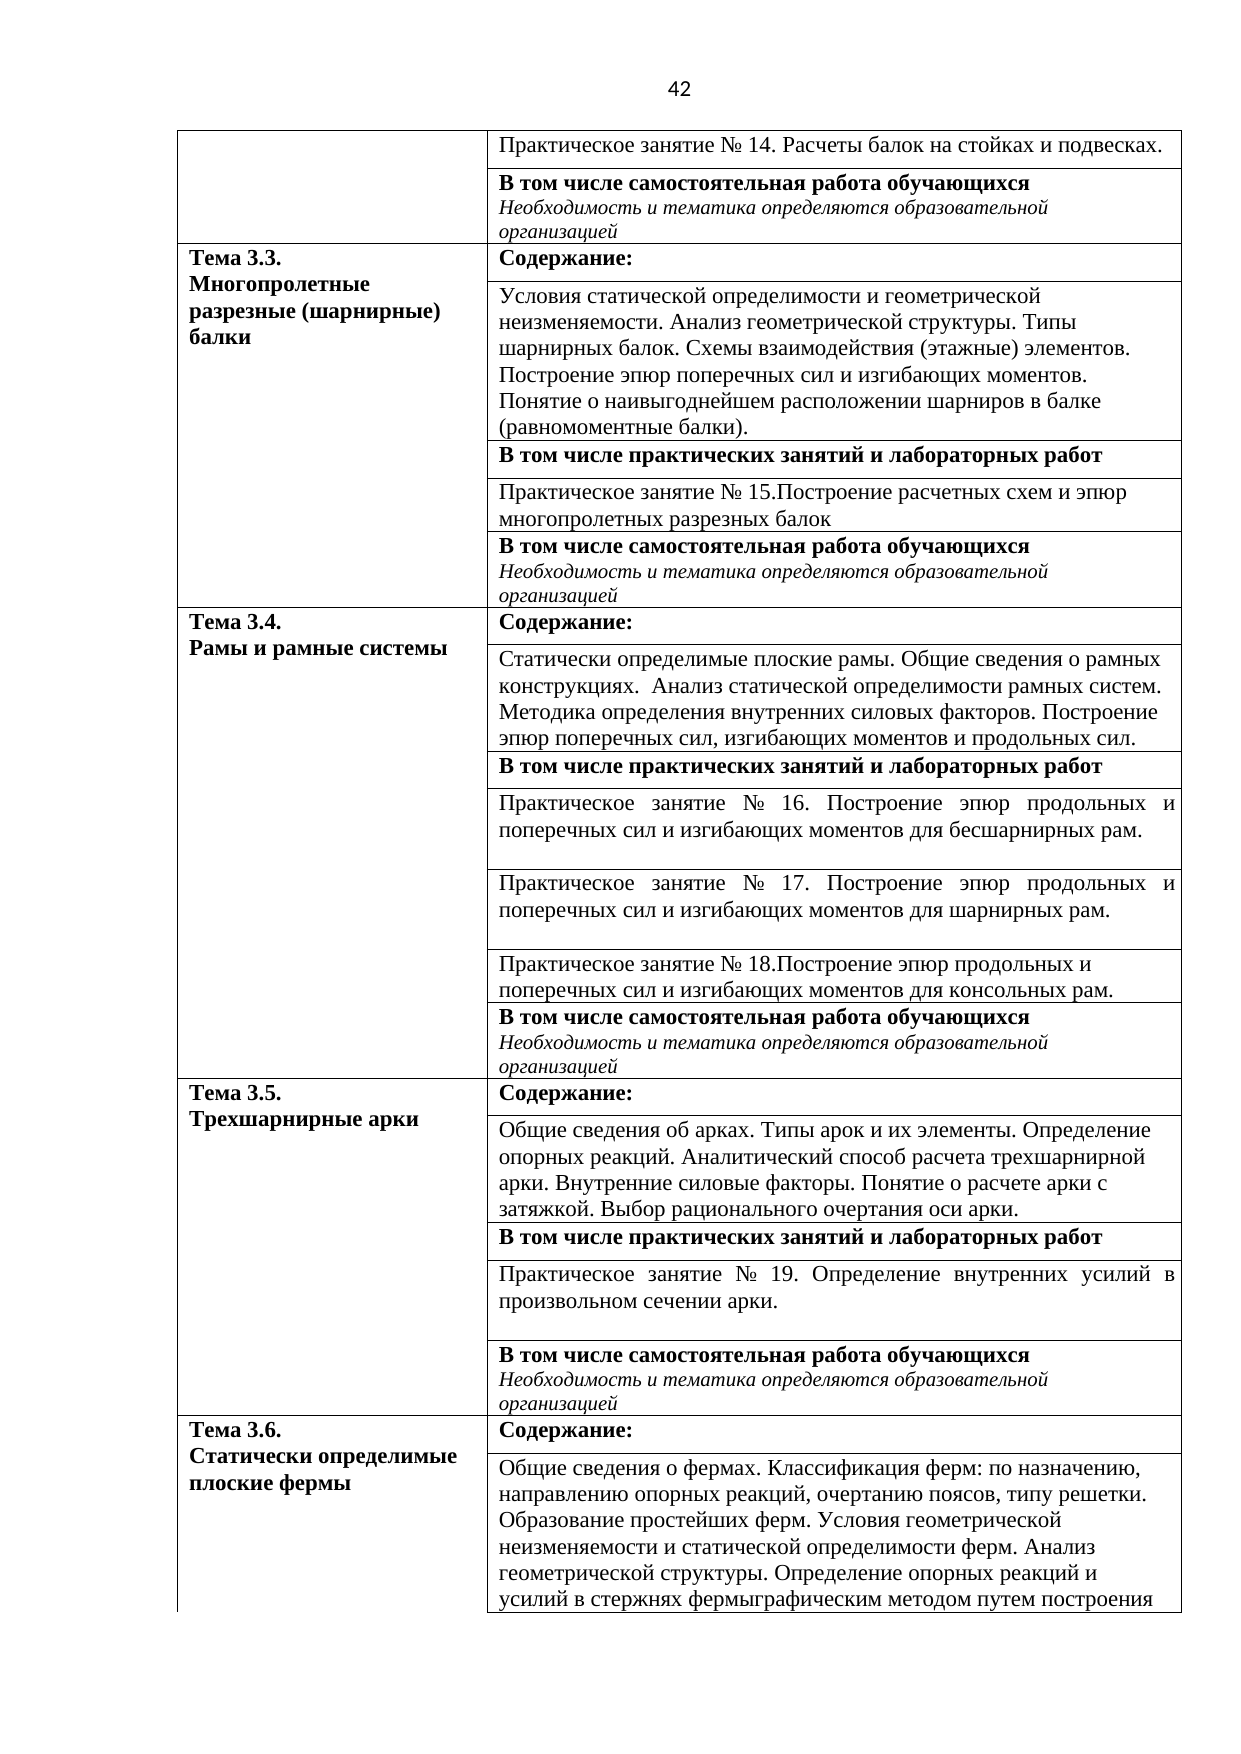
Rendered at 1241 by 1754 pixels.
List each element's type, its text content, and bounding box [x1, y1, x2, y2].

table_cell Тема 3.3. Многопролетные разрезные (шарнирные) балки [178, 244, 487, 607]
table_cell Практическое занятие № 14. Расчеты балок на стойках и подвесках. [488, 131, 1181, 167]
table_cell Статически определимые плоские рамы. Общие сведения о рамных конструкциях. Анализ статической определимости рамных систем. Методика определения внутренних силовых факторов. Построение эпюр поперечных сил, изгибающих моментов и продольных сил. [488, 645, 1181, 751]
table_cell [488, 1454, 1181, 1612]
table_cell Практическое занятие № 18.Построение эпюр продольных и поперечных сил и изгибающих моментов для консольных рам. [488, 950, 1181, 1002]
table_cell В том числе самостоятельная работа обучающихся Необходимость и тематика определяются образовательной организацией [488, 532, 1181, 607]
table_cell Общие сведения об арках. Типы арок и их элементы. Определение опорных реакций. Аналитический способ расчета трехшарнирной арки. Внутренние силовые факторы. Понятие о расчете арки с затяжкой. Выбор рационального очертания оси арки. [488, 1116, 1181, 1222]
table_cell Тема 3.6. Статически определимые плоские фермы [178, 1416, 487, 1612]
table_cell В том числе самостоятельная работа обучающихся Необходимость и тематика определяются образовательной организацией [488, 1003, 1181, 1078]
table_cell Практическое занятие № 16. Построение эпюр продольных и поперечных сил и изгибающих моментов для бесшарнирных рам. [488, 789, 1181, 868]
table_cell В том числе самостоятельная работа обучающихся Необходимость и тематика определяются образовательной организацией [488, 169, 1181, 243]
table_cell Тема 3.4. Рамы и рамные системы [178, 608, 487, 1078]
table_cell В том числе практических занятий и лабораторных работ [488, 1223, 1181, 1259]
table_cell Содержание: [488, 244, 1181, 281]
table_cell Условия статической определимости и геометрической неизменяемости. Анализ геометрической структуры. Типы шарнирных балок. Схемы взаимодействия (этажные) элементов. Построение эпюр поперечных сил и изгибающих моментов. Понятие о наивыгоднейшем расположении шарниров в балке (равномоментные балки). [488, 282, 1181, 440]
table_cell В том числе практических занятий и лабораторных работ [488, 441, 1181, 477]
table_cell В том числе практических занятий и лабораторных работ [488, 752, 1181, 788]
table_cell Содержание: [488, 1079, 1181, 1115]
table_cell Тема 3.5. Трехшарнирные арки [178, 1079, 487, 1415]
table_cell Практическое занятие № 19. Определение внутренних усилий в произвольном сечении арки. [488, 1261, 1181, 1339]
table_cell Практическое занятие № 17. Построение эпюр продольных и поперечных сил и изгибающих моментов для шарнирных рам. [488, 870, 1181, 948]
table_cell Содержание: [488, 608, 1181, 644]
table_cell В том числе самостоятельная работа обучающихся Необходимость и тематика определяются образовательной организацией [488, 1341, 1181, 1415]
table_cell Содержание: [488, 1416, 1181, 1453]
table_cell Практическое занятие № 15.Построение расчетных схем и эпюр многопролетных разрезных балок [488, 479, 1181, 531]
